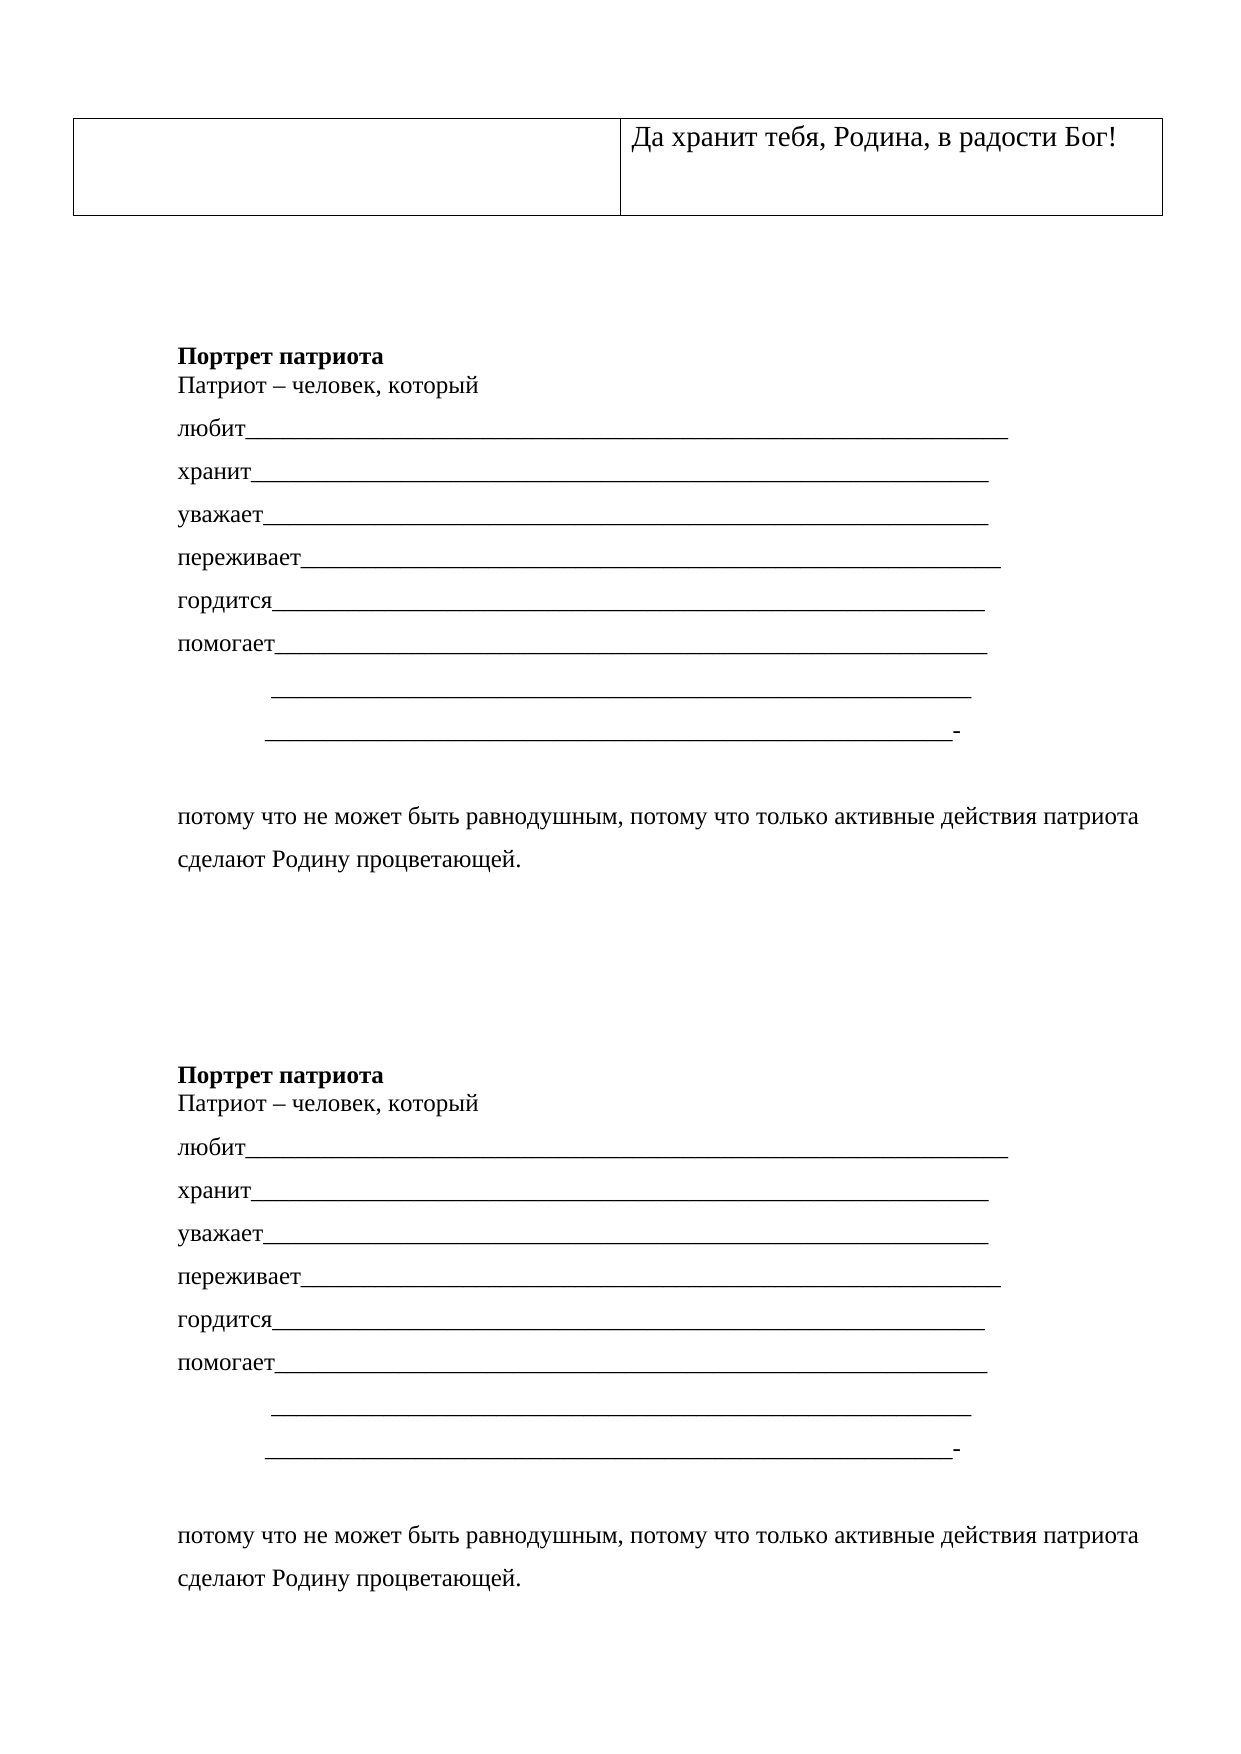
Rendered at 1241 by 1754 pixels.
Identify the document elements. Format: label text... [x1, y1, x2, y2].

text переживает________________________________________________________ [177, 1261, 1152, 1290]
text любит_____________________________________________________________ [177, 413, 1152, 442]
text любит_____________________________________________________________ [177, 1132, 1152, 1160]
text гордится_________________________________________________________ [177, 1304, 1152, 1333]
text Портрет патриота [177, 341, 1152, 370]
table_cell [621, 119, 1162, 215]
text _______________________________________________________- [177, 715, 1152, 743]
text потому что не может быть равнодушным, потому что только активные действия патриота сделают Родину процветающей. [177, 1520, 1152, 1592]
text гордится_________________________________________________________ [177, 585, 1152, 614]
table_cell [74, 119, 620, 215]
text хранит___________________________________________________________ [177, 1175, 1152, 1203]
text Патриот – человек, который [177, 370, 1152, 398]
text Портрет патриота [177, 1060, 1152, 1088]
text _______________________________________________________- [177, 1433, 1152, 1462]
text переживает________________________________________________________ [177, 542, 1152, 571]
text помогает_________________________________________________________ [177, 1347, 1152, 1376]
text Патриот – человек, который [177, 1088, 1152, 1117]
text уважает__________________________________________________________ [177, 1218, 1152, 1247]
text ________________________________________________________ [177, 1390, 1152, 1419]
text ________________________________________________________ [177, 672, 1152, 700]
text потому что не может быть равнодушным, потому что только активные действия патриота сделают Родину процветающей. [177, 801, 1152, 873]
text помогает_________________________________________________________ [177, 628, 1152, 657]
text хранит___________________________________________________________ [177, 456, 1152, 485]
text уважает__________________________________________________________ [177, 499, 1152, 528]
